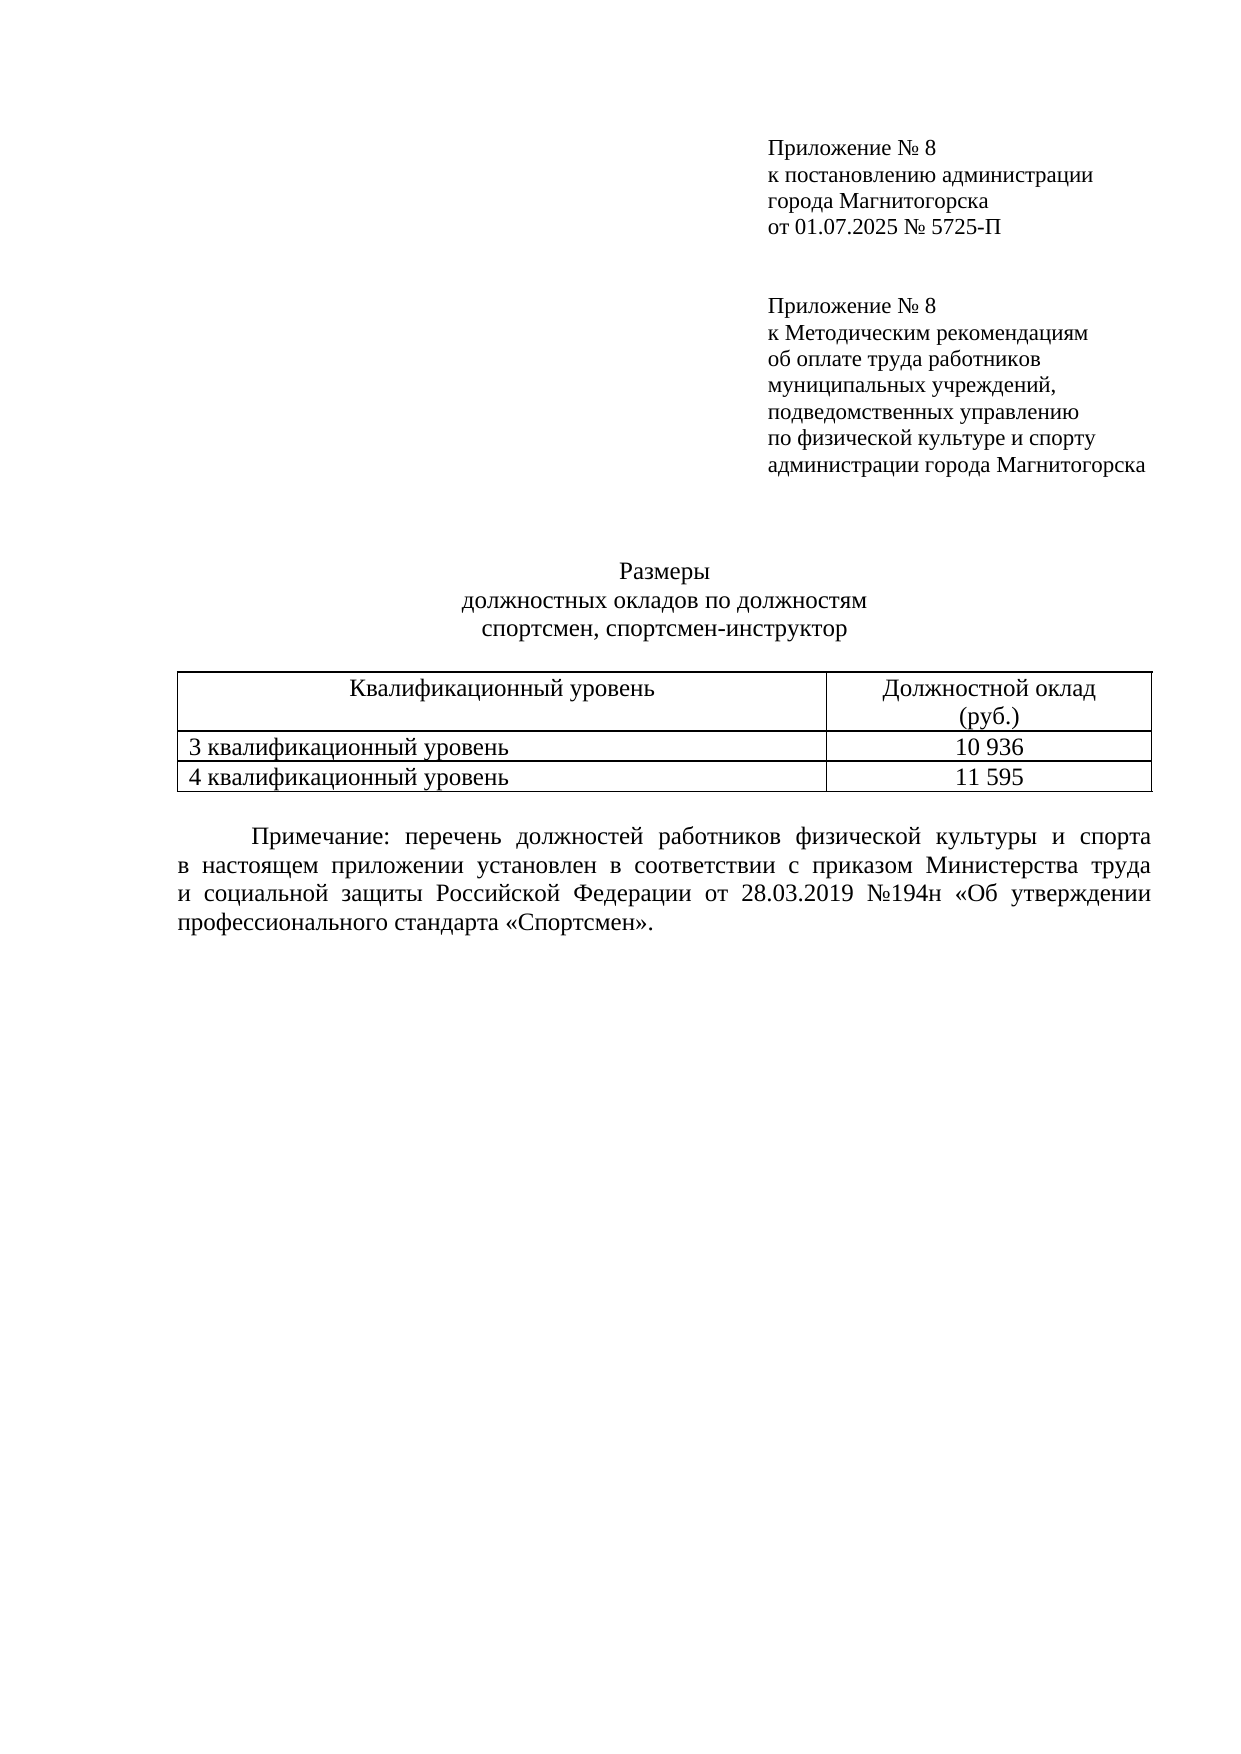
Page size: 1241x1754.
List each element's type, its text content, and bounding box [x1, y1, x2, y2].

text Размеры [177, 556, 1152, 585]
text города Магнитогорска [768, 187, 1152, 213]
text Приложение № 8 [768, 292, 1152, 319]
text к постановлению администрации [768, 161, 1152, 187]
text должностных окладов по должностям [177, 585, 1152, 613]
text Примечание: перечень должностей работников физической культуры и спорта в настоящем приложении установлен в соответствии с приказом Министерства труда и социальной защиты Российской Федерации от 28.03.2019 №194н «Об утверждении профессионального стандарта «Спортсмен». [177, 821, 1152, 936]
text муниципальных учреждений, подведомственных управлению по физической культуре и спорту [768, 372, 1152, 451]
table_cell 10 936 [827, 732, 1151, 760]
text Приложение № 8 [768, 134, 1152, 161]
table_cell 3 квалификационный уровень [178, 732, 826, 760]
text к Методическим рекомендациям об оплате труда работников [768, 319, 1152, 372]
table_header Квалификационный уровень [178, 673, 826, 730]
table_header Должностной оклад (руб.) [827, 673, 1151, 730]
table_cell 11 595 [827, 762, 1151, 791]
table_cell 4 квалификационный уровень [178, 762, 826, 791]
text администрации города Магнитогорска [768, 451, 1152, 477]
text спортсмен, спортсмен-инструктор [177, 613, 1152, 642]
text от 01.07.2025 № 5725-П [768, 213, 1152, 240]
